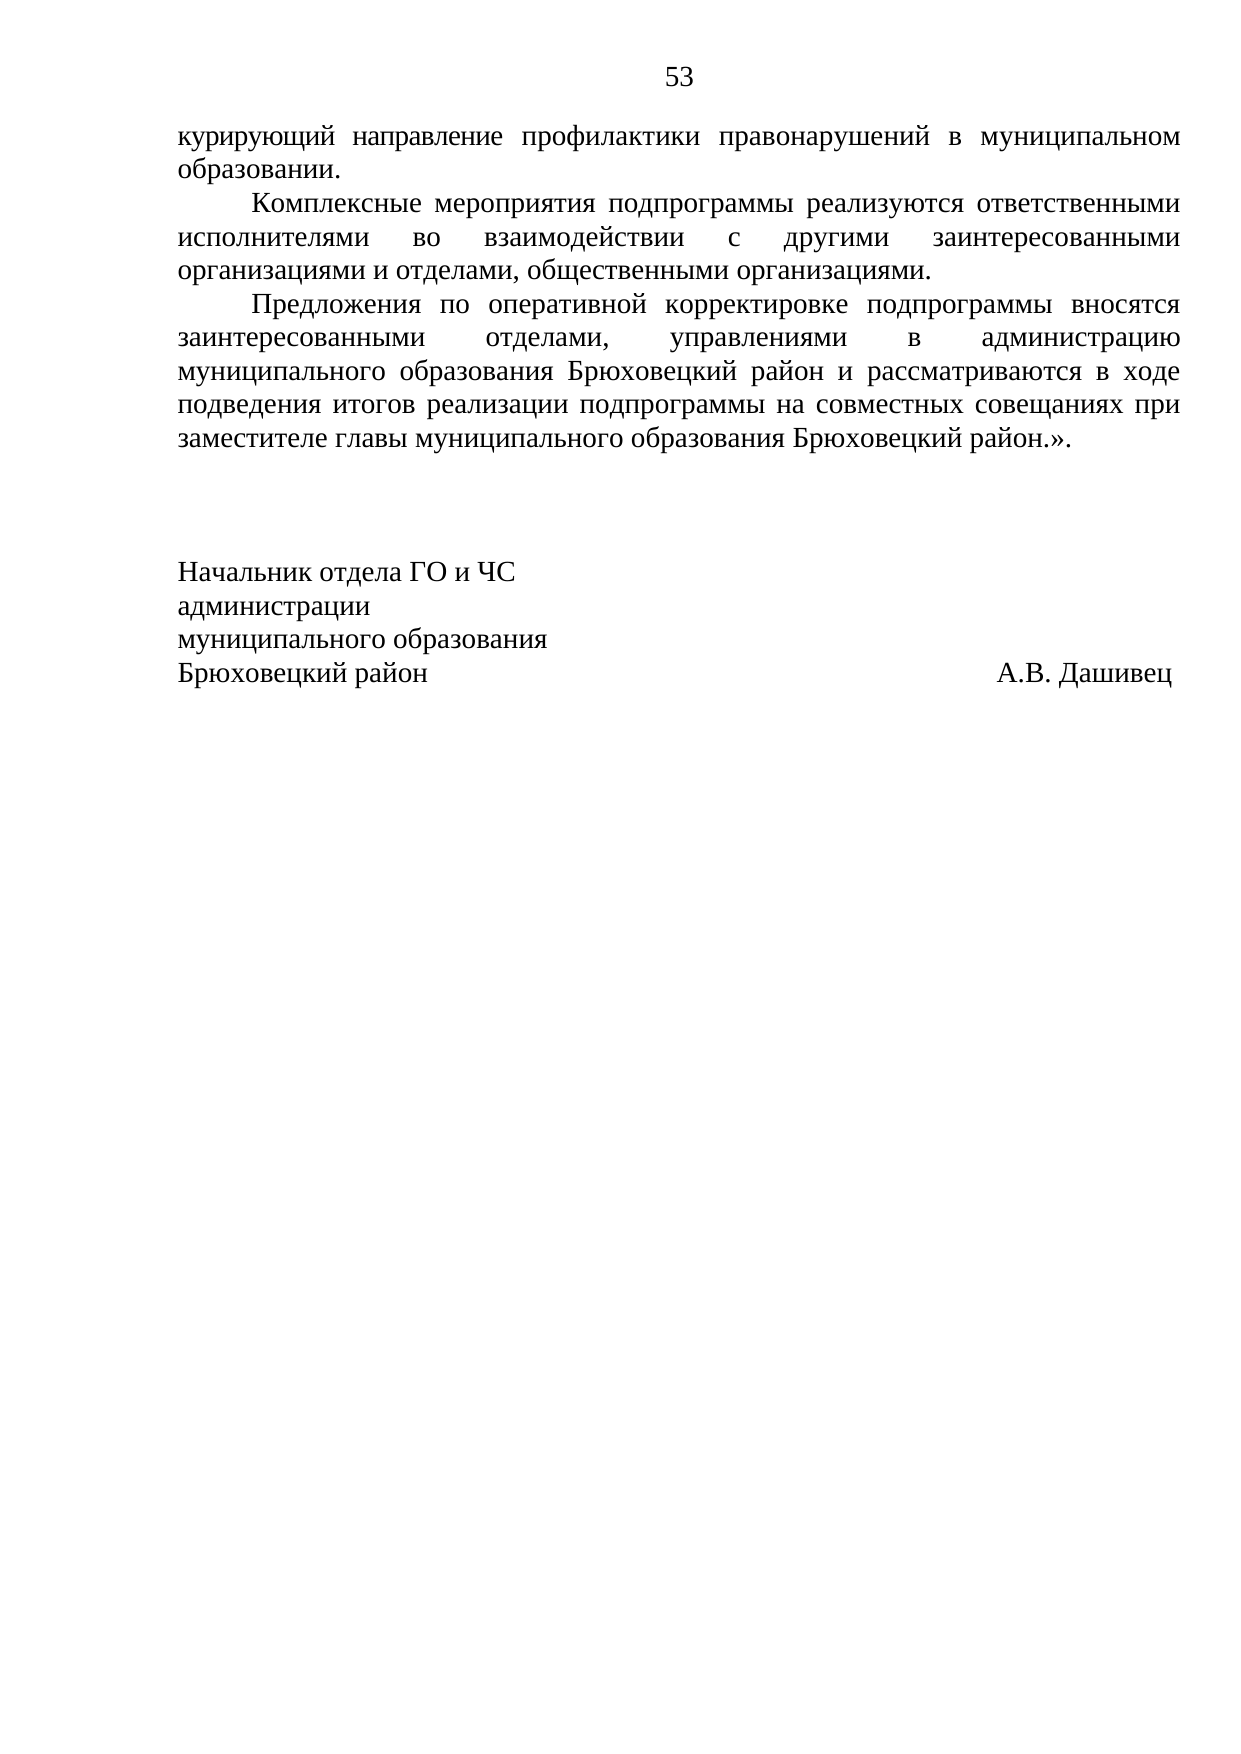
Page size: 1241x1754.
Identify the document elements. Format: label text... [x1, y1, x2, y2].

text Брюховецкий район А.В. Дашивец [177, 655, 1181, 688]
text Начальник отдела ГО и ЧС [177, 554, 1181, 588]
text Комплексные мероприятия подпрограммы реализуются ответственными исполнителями во взаимодействии с другими заинтересованными организациями и отделами, общественными организациями. [177, 185, 1181, 286]
text Предложения по оперативной корректировке подпрограммы вносятся заинтересованными отделами, управлениями в администрацию муниципального образования Брюховецкий район и рассматриваются в ходе подведения итогов реализации подпрограммы на совместных совещаниях при заместителе главы муниципального образования Брюховецкий район.». [177, 286, 1181, 453]
text администрации [177, 588, 1181, 621]
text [177, 118, 1181, 185]
text муниципального образования [177, 621, 1181, 655]
